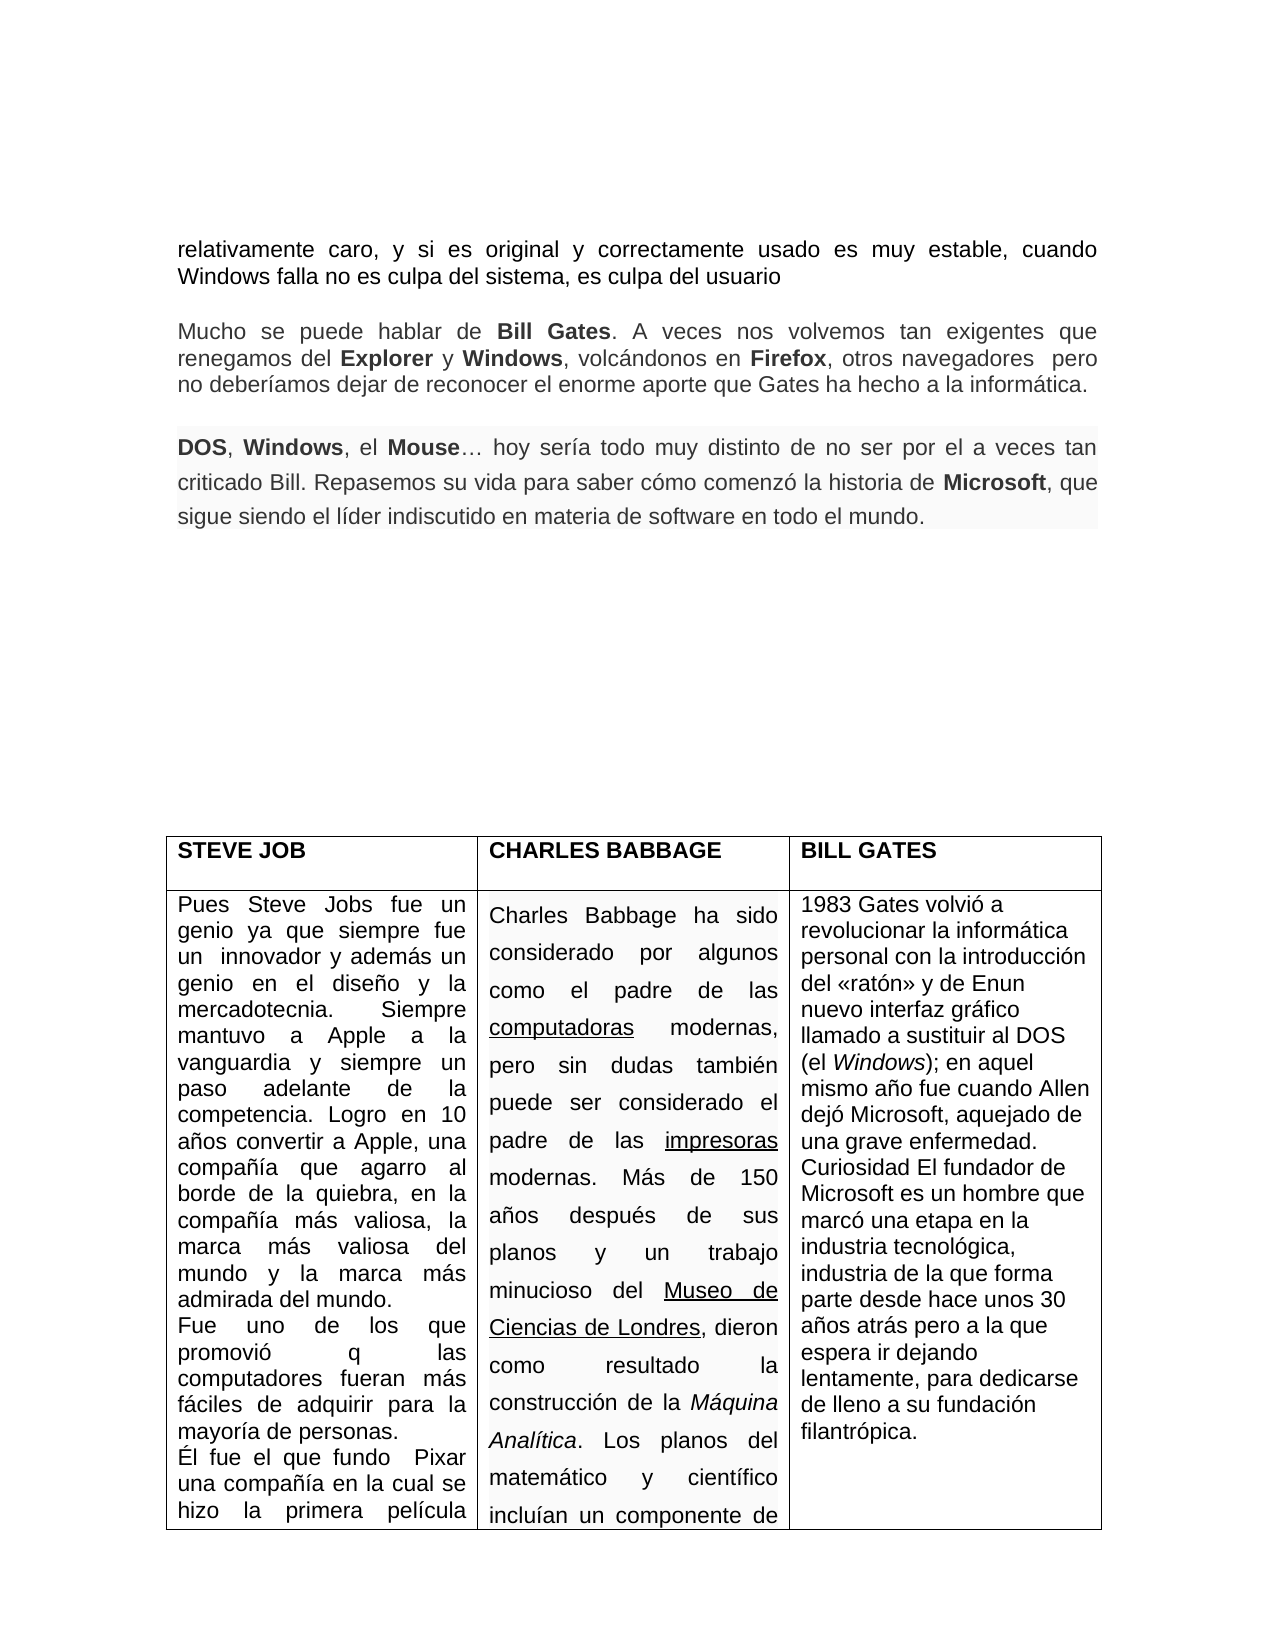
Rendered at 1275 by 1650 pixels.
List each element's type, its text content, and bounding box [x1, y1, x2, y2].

table_header BILL GATES [790, 837, 1101, 889]
table_header STEVE JOB [167, 837, 477, 889]
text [177, 236, 1098, 289]
text DOS, Windows, el Mouse… hoy sería todo muy distinto de no ser por el a veces tan criticado Bill. Repasemos su vida para saber cómo comenzó la historia de Microsoft, que sigue siendo el líder indiscutido en materia de software en todo el mundo. [177, 426, 1098, 529]
table_header CHARLES BABBAGE [478, 837, 789, 889]
text Mucho se puede hablar de Bill Gates. A veces nos volvemos tan exigentes que renegamos del Explorer y Windows, volcándonos en Firefox, otros navegadores pero no deberíamos dejar de reconocer el enorme aporte que Gates ha hecho a la informática. [177, 318, 1098, 397]
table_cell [790, 891, 1101, 1529]
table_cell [167, 891, 477, 1529]
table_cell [478, 891, 789, 1529]
